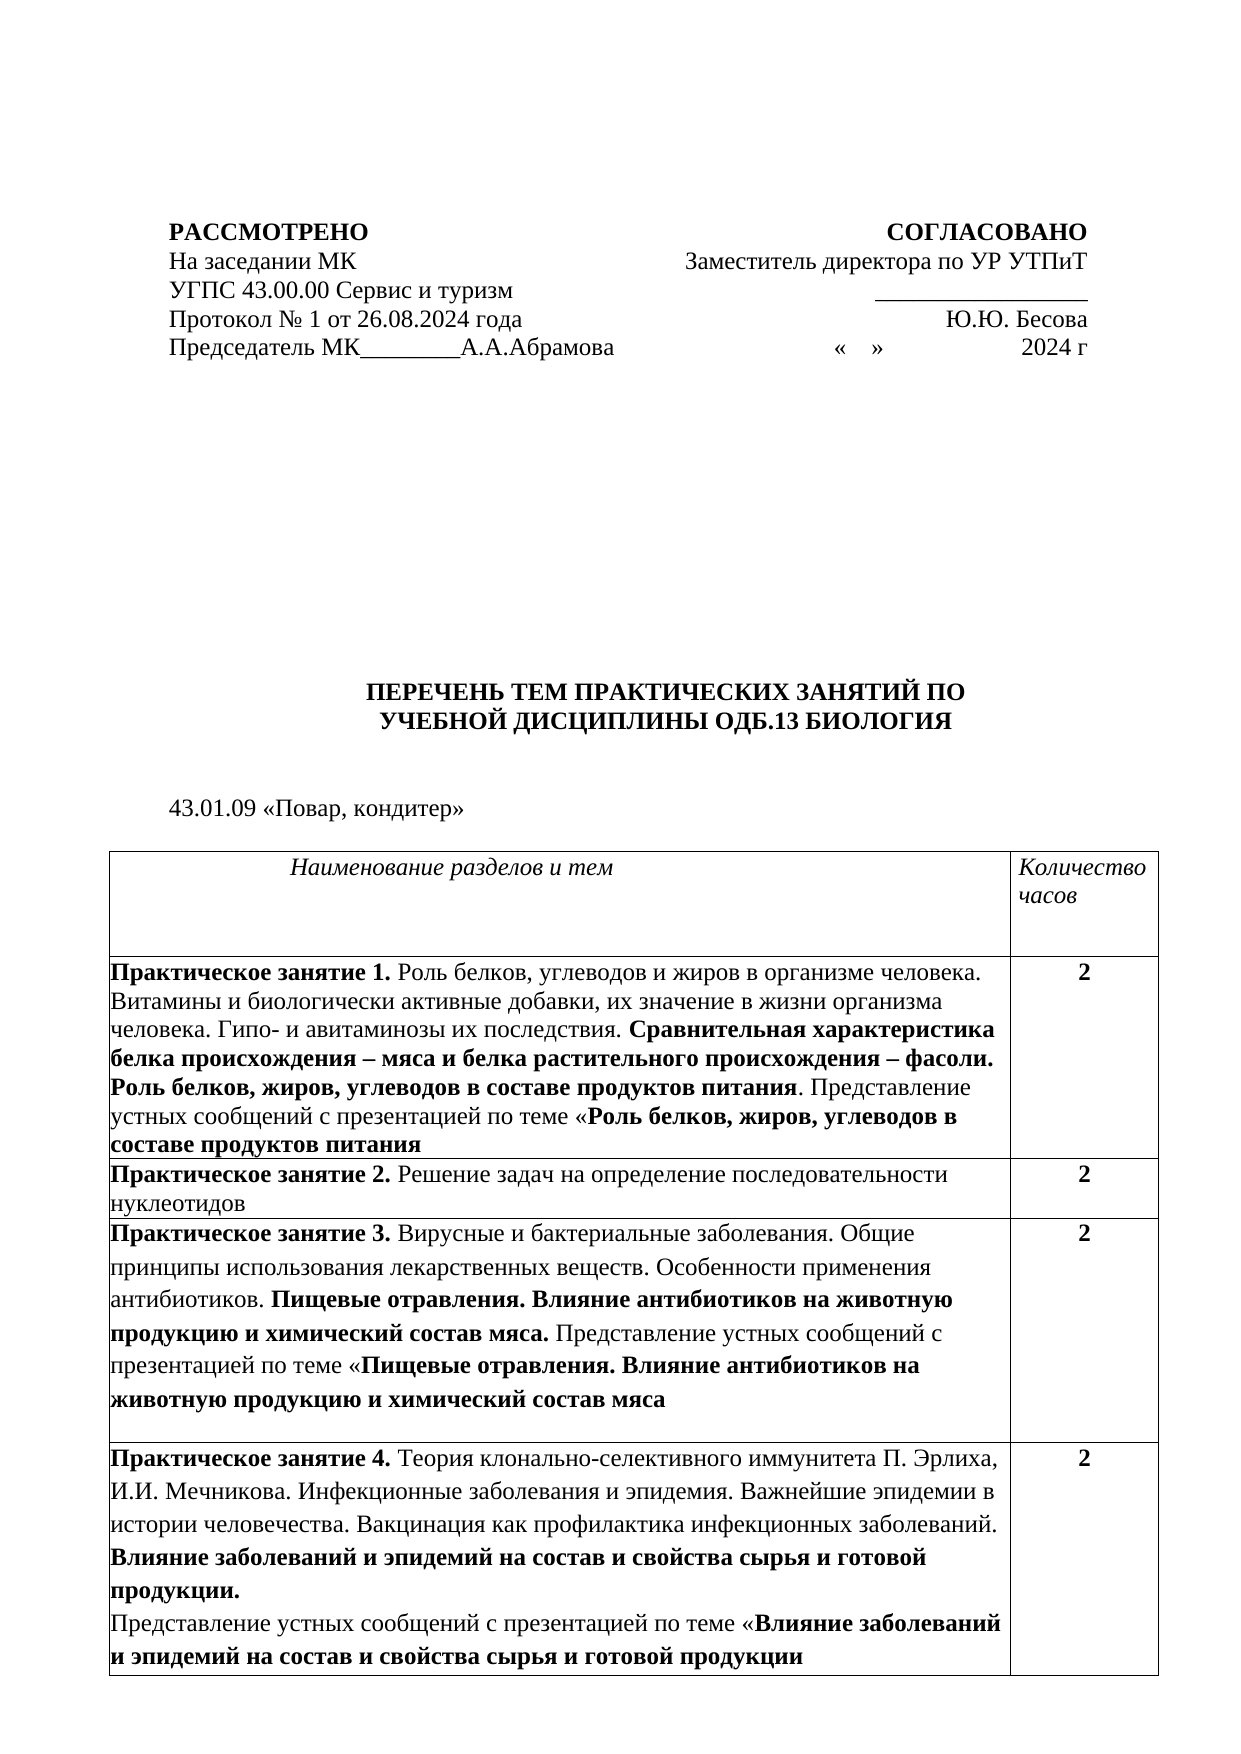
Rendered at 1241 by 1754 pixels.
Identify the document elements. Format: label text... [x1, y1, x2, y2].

text 43.01.09 «Повар, кондитер» [169, 793, 1162, 822]
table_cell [110, 1443, 1010, 1674]
table_header РАССМОТРЕНО На заседании МК УГПС 43.00.00 Сервис и туризм Протокол № 1 от 26.08.2024 года Председатель МК________А.А.Абрамова [158, 74, 627, 361]
table_cell Практическое занятие 1. Роль белков, углеводов и жиров в организме человека. Витамины и биологически активные добавки, их значение в жизни организма человека. Гипо- и авитаминозы их последствия. Сравнительная характеристика белка происхождения – мяса и белка растительного происхождения – фасоли. Роль белков, жиров, углеводов в составе продуктов питания. Представление устных сообщений с презентацией по теме «Роль белков, жиров, углеводов в составе продуктов питания [110, 957, 1010, 1158]
text УЧЕБНОЙ ДИСЦИПЛИНЫ ОДБ.13 БИОЛОГИЯ [169, 706, 1162, 735]
table_cell 2 [1011, 957, 1158, 1158]
table_cell 2 [1011, 1159, 1158, 1217]
table_cell Практическое занятие 2. Решение задач на определение последовательности нуклеотидов [110, 1159, 1010, 1217]
table_header Наименование разделов и тем [110, 852, 1010, 956]
table_header СОГЛАСОВАНО Заместитель директора по УР УТПиТ _________________Ю.Ю. Бесова « » 2024 г [627, 74, 1099, 361]
table_cell Практическое занятие 3. Вирусные и бактериальные заболевания. Общие принципы использования лекарственных веществ. Особенности применения антибиотиков. Пищевые отравления. Влияние антибиотиков на животную продукцию и химический состав мяса. Представление устных сообщений с презентацией по теме «Пищевые отравления. Влияние антибиотиков на животную продукцию и химический состав мяса [110, 1219, 1010, 1442]
table_cell 2 [1011, 1219, 1158, 1442]
table_cell 2 [1011, 1443, 1158, 1674]
text ПЕРЕЧЕНЬ ТЕМ ПРАКТИЧЕСКИХ ЗАНЯТИЙ ПО [169, 677, 1162, 706]
table_header Количество часов [1011, 852, 1158, 956]
